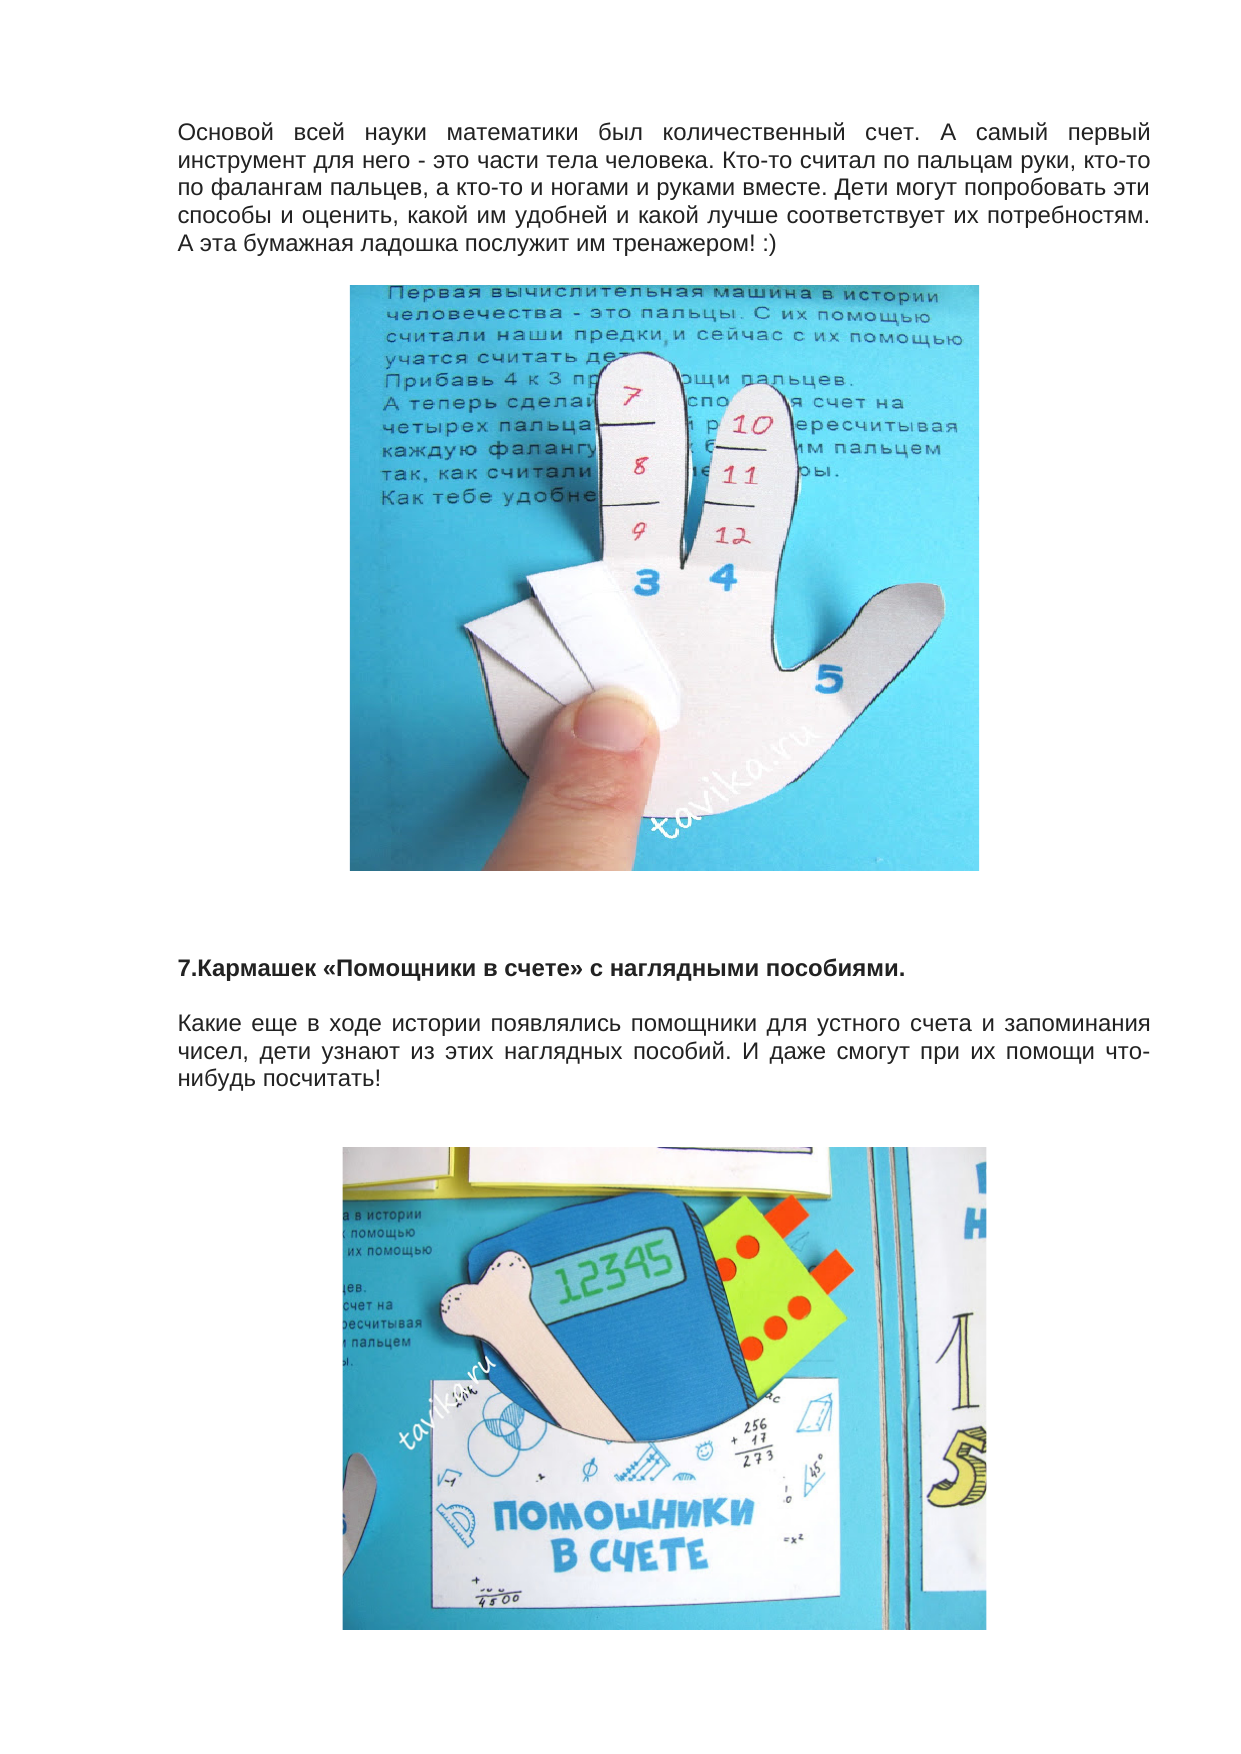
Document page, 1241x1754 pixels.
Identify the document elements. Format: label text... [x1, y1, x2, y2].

text Основой всей науки математики был количественный счет. А самый первый инструмент для него - это части тела человека. Кто-то считал по пальцам руки, кто-то по фалангам пальцев, а кто-то и ногами и руками вместе. Дети могут попробовать эти способы и оценить, какой им удобней и какой лучше соответствует их потребностям. А эта бумажная ладошка послужит им тренажером! :) [177, 118, 1152, 256]
text Какие еще в ходе истории появлялись помощники для устного счета и запоминания чисел, дети узнают из этих наглядных пособий. И даже смогут при их помощи что-нибудь посчитать! [177, 1009, 1152, 1092]
text 7.Кармашек «Помощники в счете» с наглядными пособиями. [177, 954, 1152, 981]
picture [349, 285, 980, 871]
picture [342, 1147, 987, 1630]
